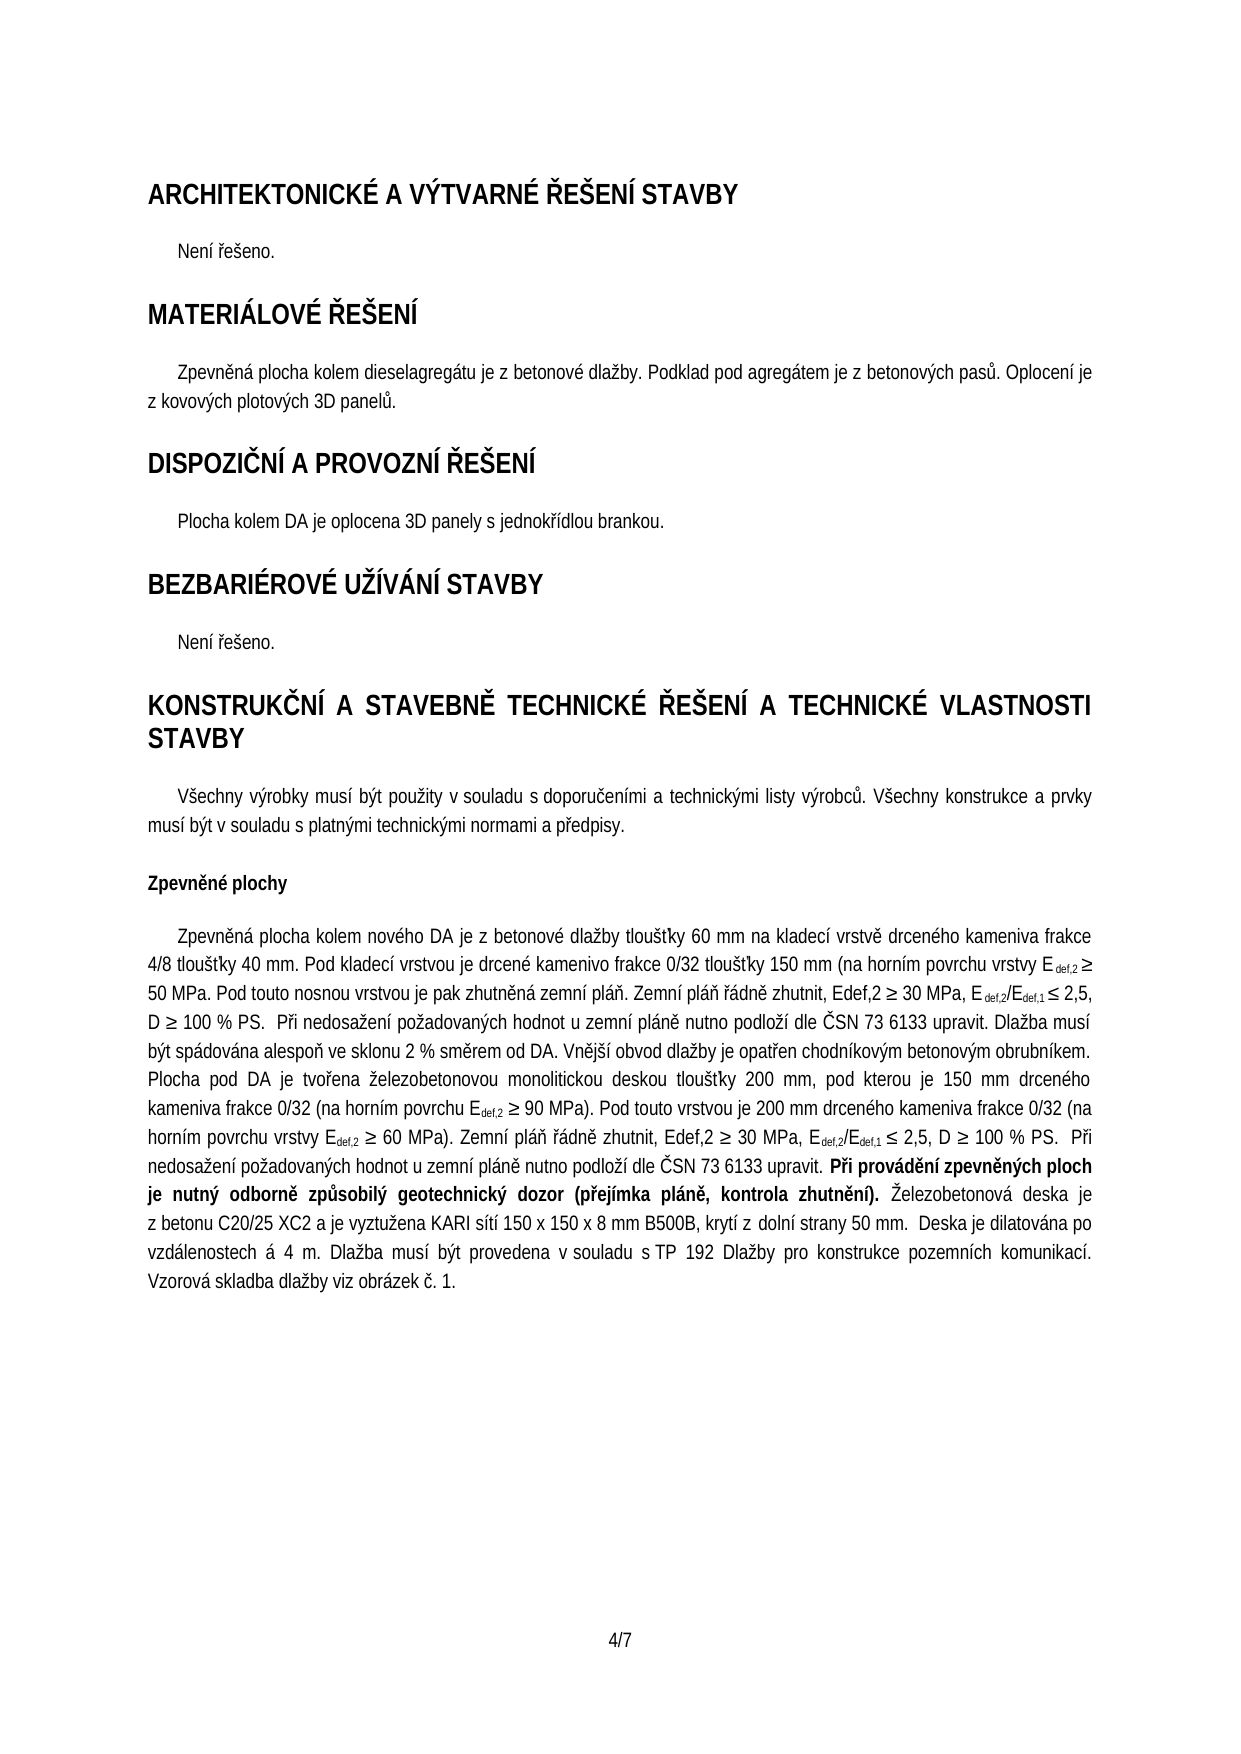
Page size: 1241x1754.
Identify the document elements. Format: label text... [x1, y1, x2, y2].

text Zpevněná plocha kolem dieselagregátu je z betonové dlažby. Podklad pod agregátem je z betonových pasů. Oplocení je z kovových plotových 3D panelů. [148, 360, 1092, 413]
subtitle DISPOZIČNÍ A PROVOZNÍ ŘEŠENÍ [148, 447, 1092, 480]
subtitle Zpevněné plochy [148, 870, 1092, 894]
subtitle BEZBARIÉROVÉ UŽÍVÁNÍ STAVBY [148, 567, 1092, 601]
subtitle KONSTRUKČNÍ A STAVEBNĚ TECHNICKÉ ŘEŠENÍ A TECHNICKÉ VLASTNOSTI STAVBY [148, 688, 1092, 754]
text Není řešeno. [148, 239, 1092, 263]
text Zpevněná plocha kolem nového DA je z betonové dlažby tloušťky 60 mm na kladecí vrstvě drceného kameniva frakce 4/8 tloušťky 40 mm. Pod kladecí vrstvou je drcené kamenivo frakce 0/32 tloušťky 150 mm (na horním povrchu vrstvy Edef,2 ≥ 50 MPa. Pod touto nosnou vrstvou je pak zhutněná zemní pláň. Zemní pláň řádně zhutnit, Edef,2 ≥ 30 MPa, Edef,2/Edef,1 ≤ 2,5, D ≥ 100 % PS. Při nedosažení požadovaných hodnot u zemní pláně nutno podloží dle ČSN 73 6133 upravit. Dlažba musí být spádována alespoň ve sklonu 2 % směrem od DA. Vnější obvod dlažby je opatřen chodníkovým betonovým obrubníkem. Plocha pod DA je tvořena železobetonovou monolitickou deskou tloušťky 200 mm, pod kterou je 150 mm drceného kameniva frakce 0/32 (na horním povrchu Edef,2 ≥ 90 MPa). Pod touto vrstvou je 200 mm drceného kameniva frakce 0/32 (na horním povrchu vrstvy Edef,2 ≥ 60 MPa). Zemní pláň řádně zhutnit, Edef,2 ≥ 30 MPa, Edef,2/Edef,1 ≤ 2,5, D ≥ 100 % PS. Při nedosažení požadovaných hodnot u zemní pláně nutno podloží dle ČSN 73 6133 upravit. Při provádění zpevněných ploch je nutný odborně způsobilý geotechnický dozor (přejímka pláně, kontrola zhutnění). Železobetonová deska je z betonu C20/25 XC2 a je vyztužena KARI sítí 150 x 150 x 8 mm B500B, krytí z dolní strany 50 mm. Deska je dilatována po vzdálenostech á 4 m. Dlažba musí být provedena v souladu s TP 192 Dlažby pro konstrukce pozemních komunikací. Vzorová skladba dlažby viz obrázek č. 1. [148, 923, 1092, 1292]
text Všechny výrobky musí být použity v souladu s doporučeními a technickými listy výrobců. Všechny konstrukce a prvky musí být v souladu s platnými technickými normami a předpisy. [148, 784, 1092, 836]
text Plocha kolem DA je oplocena 3D panely s jednokřídlou brankou. [148, 509, 1092, 533]
subtitle ARCHITEKTONICKÉ A VÝTVARNÉ ŘEŠENÍ STAVBY [148, 177, 1092, 210]
subtitle MATERIÁLOVÉ ŘEŠENÍ [148, 297, 1092, 331]
text Není řešeno. [148, 630, 1092, 654]
